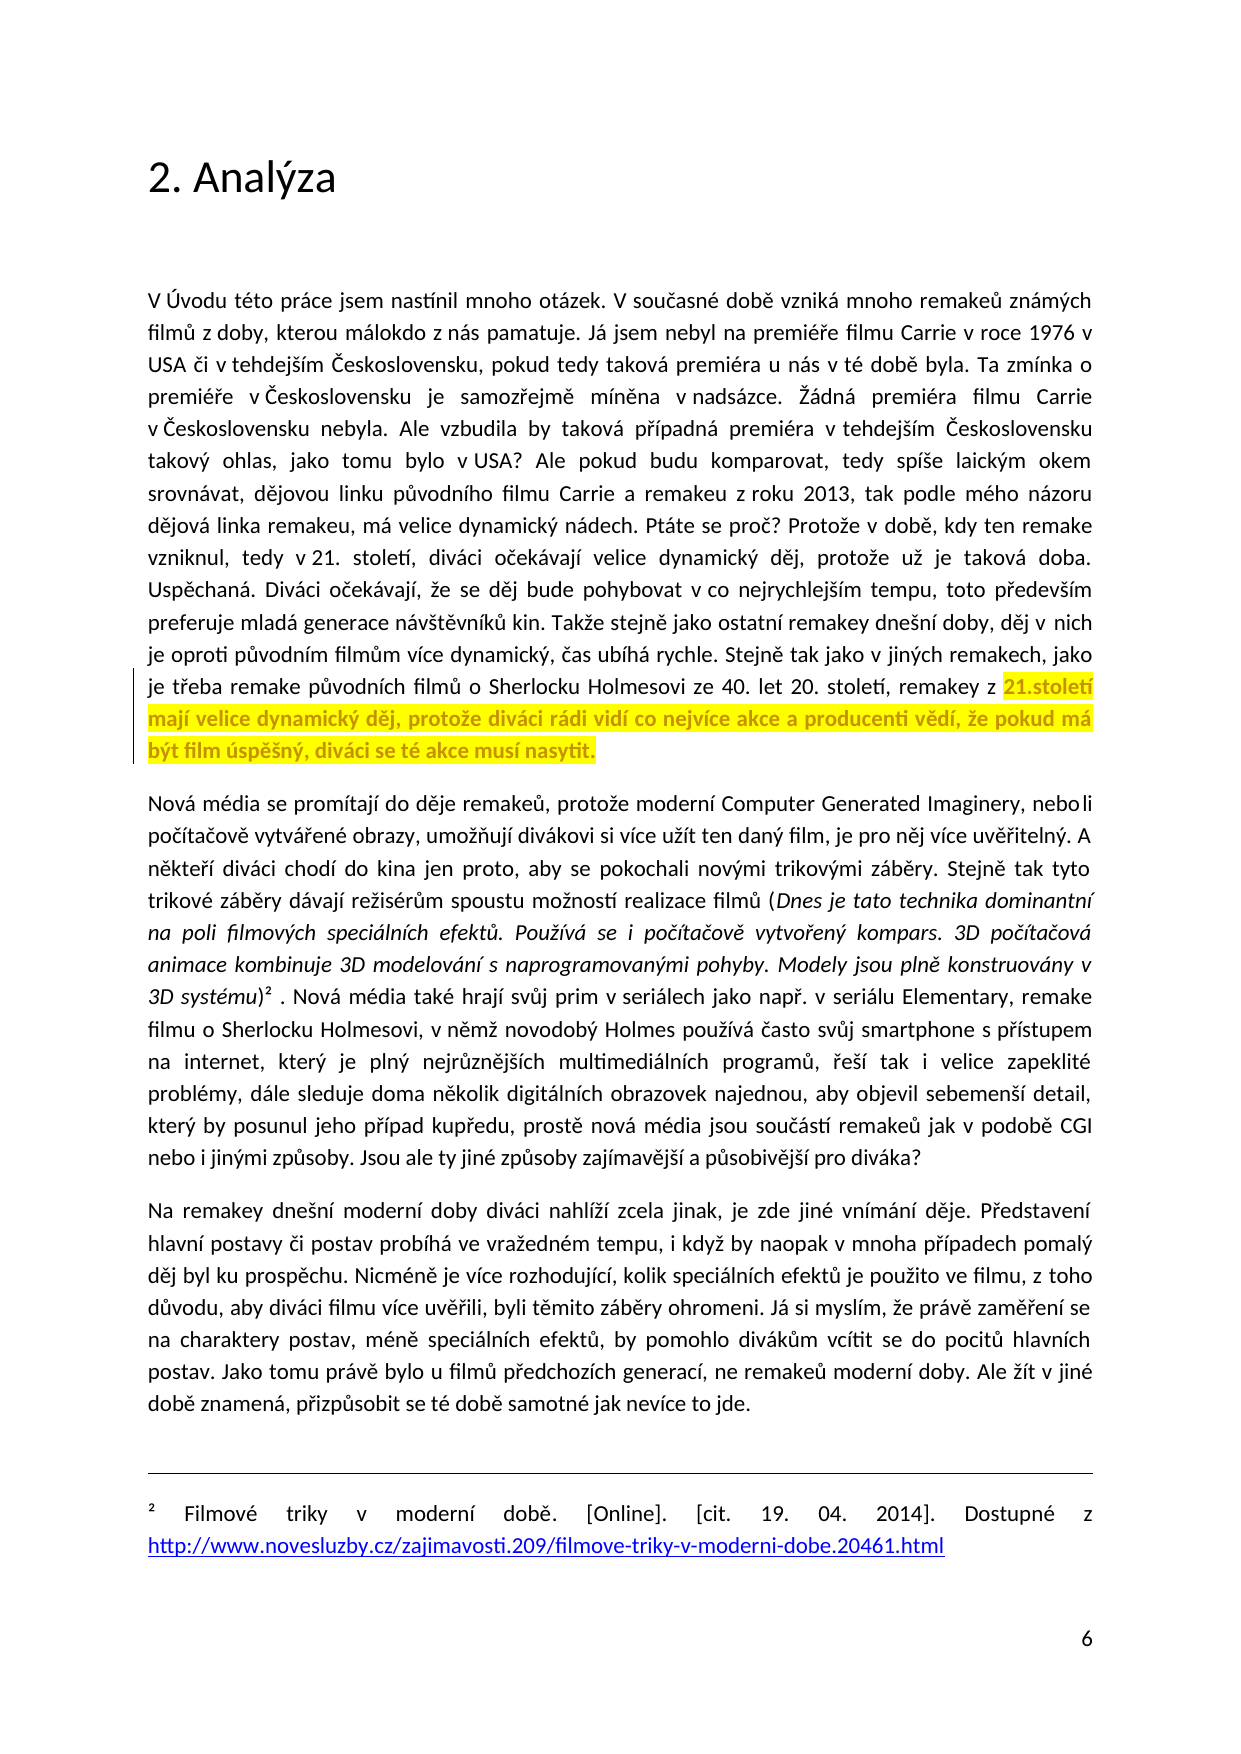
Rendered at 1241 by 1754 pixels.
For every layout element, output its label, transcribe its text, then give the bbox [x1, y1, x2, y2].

text V Úvodu této práce jsem nastínil mnoho otázek. V současné době vzniká mnoho remakeů známých filmů z doby, kterou málokdo z nás pamatuje. Já jsem nebyl na premiéře filmu Carrie v roce 1976 v USA či v tehdejším Československu, pokud tedy taková premiéra u nás v té době byla. Ta zmínka o premiéře v Československu je samozřejmě míněna v nadsázce. Žádná premiéra filmu Carrie v Československu nebyla. Ale vzbudila by taková případná premiéra v tehdejším Československu takový ohlas, jako tomu bylo v USA? Ale pokud budu komparovat, tedy spíše laickým okem srovnávat, dějovou linku původního filmu Carrie a remakeu z roku 2013, tak podle mého názoru dějová linka remakeu, má velice dynamický nádech. Ptáte se proč? Protože v době, kdy ten remake vzniknul, tedy v 21. století, diváci očekávají velice dynamický děj, protože už je taková doba. Uspěchaná. Diváci očekávají, že se děj bude pohybovat v co nejrychlejším tempu, toto především preferuje mladá generace návštěvníků kin. Takže stejně jako ostatní remakey dnešní doby, děj v nich je oproti původním filmům více dynamický, čas ubíhá rychle. Stejně tak jako v jiných remakech, jako je třeba remake původních filmů o Sherlocku Holmesovi ze 40. let 20. století, remakey z 21.století mají velice dynamický děj, protože diváci rádi vidí co nejvíce akce a producenti vědí, že pokud má být film úspěšný, diváci se té akce musí nasytit. [148, 286, 1093, 704]
text Nová média se promítají do děje remakeů, protože moderní Computer Generated Imaginery, neboli počítačově vytvářené obrazy, umožňují divákovi si více užít ten daný film, je pro něj více uvěřitelný. A někteří diváci chodí do kina jen proto, aby se pokochali novými trikovými záběry. Stejně tak tyto trikové záběry dávají režisérům spoustu možností realizace filmů (Dnes je tato technika dominantní na poli filmových speciálních efektů. Používá se i počítačově vytvořený kompars. 3D počítačová animace kombinuje 3D modelování s naprogramovanými pohyby. Modely jsou plně konstruovány v 3D systému)² . Nová média také hrají svůj prim v seriálech jako např. v seriálu Elementary, remake filmu o Sherlocku Holmesovi, v němž novodobý Holmes používá často svůj smartphone s přístupem na internet, který je plný nejrůznějších multimediálních programů, řeší tak i velice zapeklité problémy, dále sleduje doma několik digitálních obrazovek najednou, aby objevil sebemenší detail, který by posunul jeho případ kupředu, prostě nová média jsou součástí remakeů jak v podobě CGI nebo i jinými způsoby. Jsou ale ty jiné způsoby zajímavější a působivější pro diváka? [148, 789, 1093, 1171]
text Na remakey dnešní moderní doby diváci nahlíží zcela jinak, je zde jiné vnímání děje. Představení hlavní postavy či postav probíhá ve vražedném tempu, i když by naopak v mnoha případech pomalý děj byl ku prospěchu. Nicméně je více rozhodující, kolik speciálních efektů je použito ve filmu, z toho důvodu, aby diváci filmu více uvěřili, byli těmito záběry ohromeni. Já si myslím, že právě zaměření se na charaktery postav, méně speciálních efektů, by pomohlo divákům vcítit se do pocitů hlavních postav. Jako tomu právě bylo u filmů předchozích generací, ne remakeů moderní doby. Ale žít v jiné době znamená, přizpůsobit se té době samotné jak nevíce to jde. [148, 1196, 1093, 1418]
text ² Filmové triky v moderní době. [Online]. [cit. 19. 04. 2014]. Dostupné z http://www.novesluzby.cz/zajimavosti.209/filmove-triky-v-moderni-dobe.20461.html [148, 1499, 1093, 1559]
text 2. Analýza [148, 148, 1093, 203]
